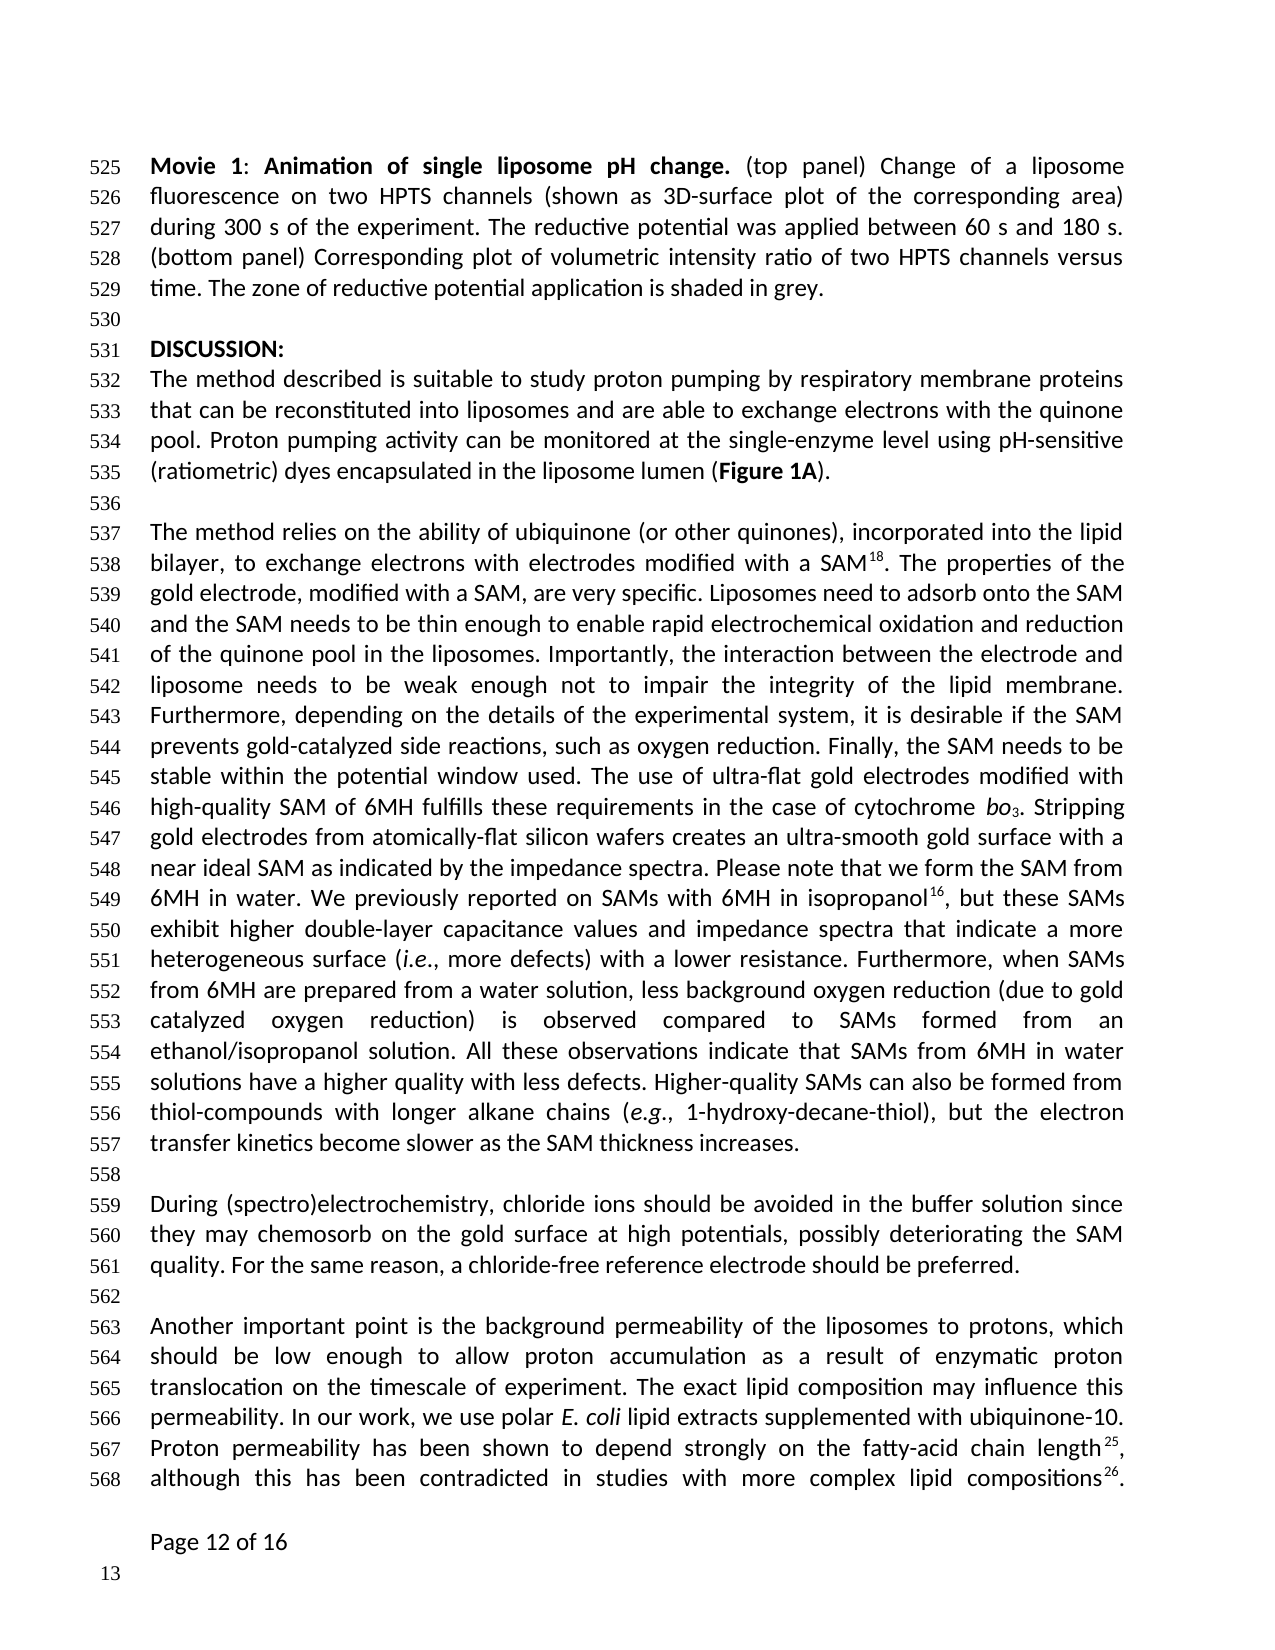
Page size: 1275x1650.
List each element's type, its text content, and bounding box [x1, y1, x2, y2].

text Movie 1: Animation of single liposome pH change. (top panel) Change of a liposome fluorescence on two HPTS channels (shown as 3D-surface plot of the corresponding area) during 300 s of the experiment. The reductive potential was applied between 60 s and 180 s. (bottom panel) Corresponding plot of volumetric intensity ratio of two HPTS channels versus time. The zone of reductive potential application is shaded in grey. [150, 150, 1125, 303]
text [150, 1310, 1125, 1493]
text The method described is suitable to study proton pumping by respiratory membrane proteins that can be reconstituted into liposomes and are able to exchange electrons with the quinone pool. Proton pumping activity can be monitored at the single-enzyme level using pH-sensitive (ratiometric) dyes encapsulated in the liposome lumen (Figure 1A). [150, 364, 1125, 486]
text The method relies on the ability of ubiquinone (or other quinones), incorporated into the lipid bilayer, to exchange electrons with electrodes modified with a SAM18. The properties of the gold electrode, modified with a SAM, are very specific. Liposomes need to adsorb onto the SAM and the SAM needs to be thin enough to enable rapid electrochemical oxidation and reduction of the quinone pool in the liposomes. Importantly, the interaction between the electrode and liposome needs to be weak enough not to impair the integrity of the lipid membrane. Furthermore, depending on the details of the experimental system, it is desirable if the SAM prevents gold-catalyzed side reactions, such as oxygen reduction. Finally, the SAM needs to be stable within the potential window used. The use of ultra-flat gold electrodes modified with high-quality SAM of 6MH fulfills these requirements in the case of cytochrome bo3. Stripping gold electrodes from atomically-flat silicon wafers creates an ultra-smooth gold surface with a near ideal SAM as indicated by the impedance spectra. Please note that we form the SAM from 6MH in water. We previously reported on SAMs with 6MH in isopropanol16, but these SAMs exhibit higher double-layer capacitance values and impedance spectra that indicate a more heterogeneous surface (i.e., more defects) with a lower resistance. Furthermore, when SAMs from 6MH are prepared from a water solution, less background oxygen reduction (due to gold catalyzed oxygen reduction) is observed compared to SAMs formed from an ethanol/isopropanol solution. All these observations indicate that SAMs from 6MH in water solutions have a higher quality with less defects. Higher-quality SAMs can also be formed from thiol-compounds with longer alkane chains (e.g., 1-hydroxy-decane-thiol), but the electron transfer kinetics become slower as the SAM thickness increases. [150, 516, 1125, 1157]
text During (spectro)electrochemistry, chloride ions should be avoided in the buffer solution since they may chemosorb on the gold surface at high potentials, possibly deteriorating the SAM quality. For the same reason, a chloride-free reference electrode should be preferred. [150, 1188, 1125, 1279]
text DISCUSSION: [150, 333, 1125, 364]
